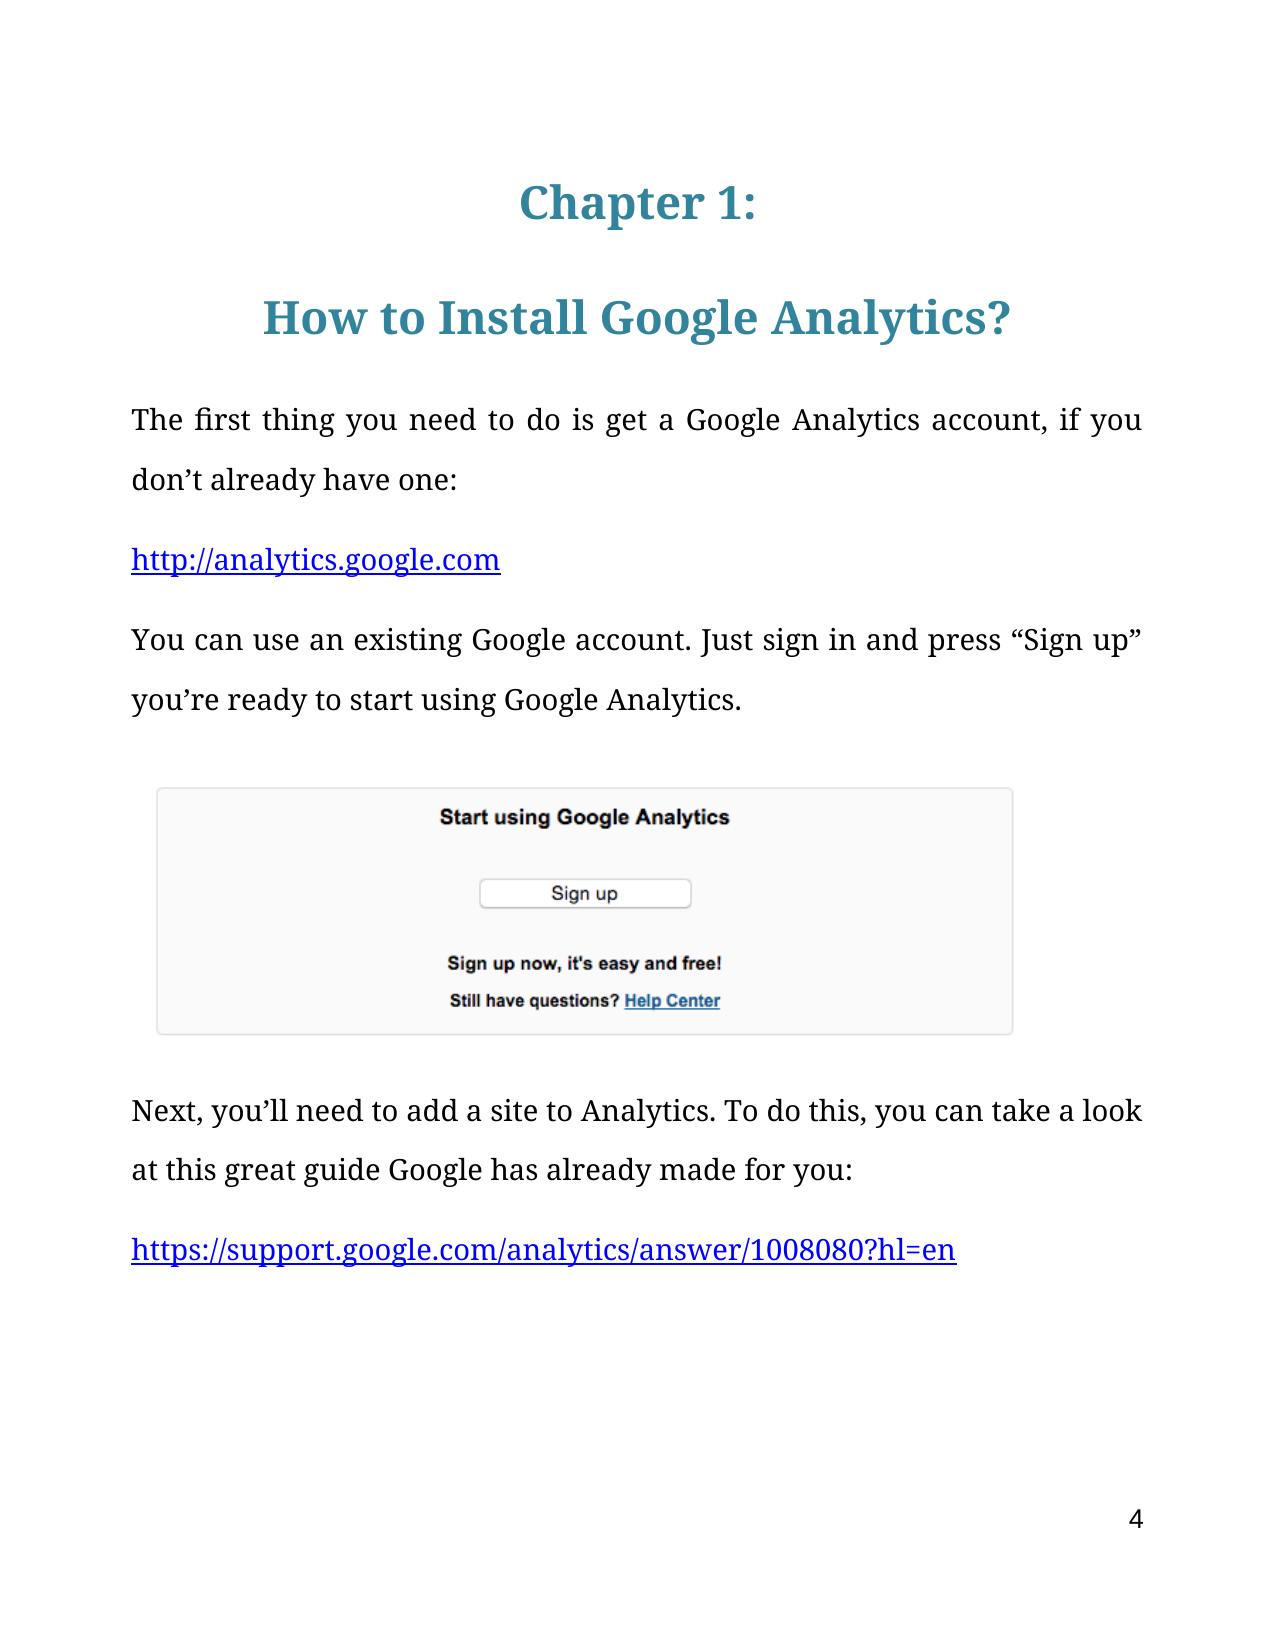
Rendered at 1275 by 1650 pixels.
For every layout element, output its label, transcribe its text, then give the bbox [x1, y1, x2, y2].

text You can use an existing Google account. Just sign in and press “Sign up” you’re ready to start using Google Analytics. [131, 620, 1144, 719]
text Next, you’ll need to add a site to Analytics. To do this, you can take a look at this great guide Google has already made for you: [131, 1090, 1144, 1189]
subtitle Chapter 1: [131, 171, 1144, 233]
picture [131, 759, 1032, 1054]
text https://support.google.com/analytics/answer/1008080?hl=en [131, 1229, 1144, 1269]
text http://analytics.google.com [131, 539, 1144, 579]
text The first thing you need to do is get a Google Analytics account, if you don’t already have one: [131, 399, 1144, 499]
subtitle How to Install Google Analytics? [131, 285, 1144, 348]
